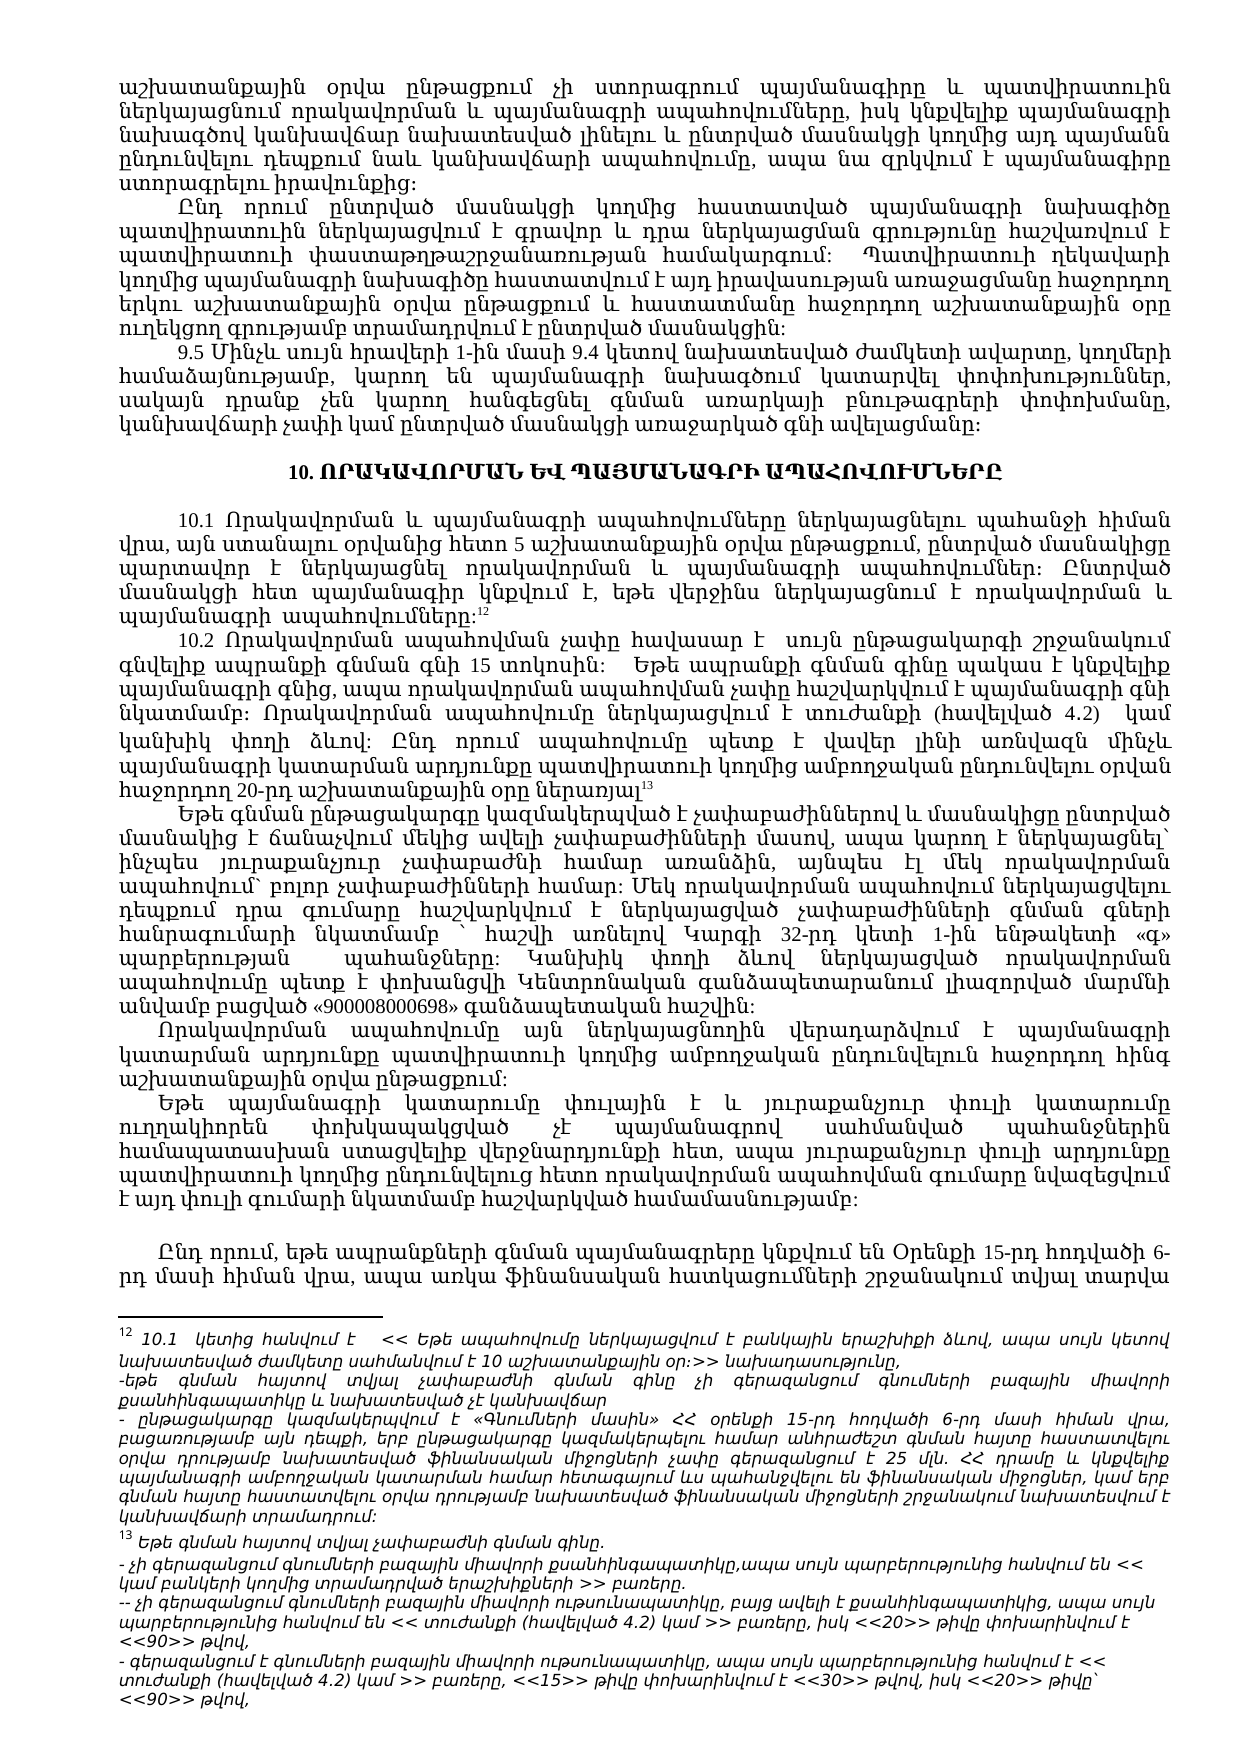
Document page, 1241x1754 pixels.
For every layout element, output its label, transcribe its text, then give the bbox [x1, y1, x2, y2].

text 10. ՈՐԱԿԱՎՈՐՄԱՆ ԵՎ ՊԱՅՄԱՆԱԳՐԻ ԱՊԱՀՈՎՈՒՄՆԵՐԸ [118, 460, 1171, 484]
text Ընդ որում ընտրված մասնակցի կողմից հաստատված պայմանագրի նախագիծը պատվիրատուին ներկայացվում է գրավոր և դրա ներկայացման գրությունը հաշվառվում է պատվիրատուի փաստաթղթաշրջանառության համակարգում: Պատվիրատուի ղեկավարի կողմից պայմանագրի նախագիծը հաստատվում է այդ իրավասության առաջացմանը հաջորդող երկու աշխատանքային օրվա ընթացքում և հաստատմանը հաջորդող աշխատանքային օրը ուղեկցող գրությամբ տրամադրվում է ընտրված մասնակցին: [118, 195, 1171, 340]
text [118, 75, 1171, 195]
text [118, 1240, 1171, 1288]
text Եթե պայմանագրի կատարումը փուլային է և յուրաքանչյուր փուլի կատարումը ուղղակիորեն փոխկապակցված չէ պայմանագրով սահմանված պահանջներին համապատասխան ստացվելիք վերջնարդյունքի հետ, ապա յուրաքանչյուր փուլի արդյունքը պատվիրատուի կողմից ընդունվելուց հետո որակավորման ապահովման գումարը նվազեցվում է այդ փուլի գումարի նկատմամբ հաշվարկված համամասնությամբ: [118, 1091, 1171, 1211]
text 9.5 Մինչև սույն հրավերի 1-ին մասի 9.4 կետով նախատեսված ժամկետի ավարտը, կողմերի համաձայնությամբ, կարող են պայմանագրի նախագծում կատարվել փոփոխություններ, սակայն դրանք չեն կարող հանգեցնել գնման առարկայի բնութագրերի փոփոխմանը, կանխավճարի չափի կամ ընտրված մասնակցի առաջարկած գնի ավելացմանը։ [118, 340, 1171, 436]
text 10.2 Որակավորման ապահովման չափը հավասար է սույն ընթացակարգի շրջանակում գնվելիք ապրանքի գնման գնի 15 տոկոսին: Եթե ապրանքի գնման գինը պակաս է կնքվելիք պայմանագրի գնից, ապա որակավորման ապահովման չափը հաշվարկվում է պայմանագրի գնի նկատմամբ։ Որակավորման ապահովումը ներկայացվում է տուժանքի (հավելված 4․2) կամ կանխիկ փողի ձևով: Ընդ որում ապահովումը պետք է վավեր լինի առնվազն մինչև պայմանագրի կատարման արդյունքը պատվիրատուի կողմից ամբողջական ընդունվելու օրվան հաջորդող 20-րդ աշխատանքային օրը ներառյալ [118, 628, 1171, 802]
text Եթե գնման ընթացակարգը կազմակերպված է չափաբաժիններով և մասնակիցը ընտրված մասնակից է ճանաչվում մեկից ավելի չափաբաժինների մասով, ապա կարող է ներկայացնել՝ ինչպես յուրաքանչյուր չափաբաժնի համար առանձին, այնպես էլ մեկ որակավորման ապահովում` բոլոր չափաբաժինների համար: Մեկ որակավորման ապահովում ներկայացվելու դեպքում դրա գումարը հաշվարկվում է ներկայացված չափաբաժինների գնման գների հանրագումարի նկատմամբ ՝ հաշվի առնելով Կարգի 32-րդ կետի 1-ին ենթակետի «գ» պարբերության պահանջները: Կանխիկ փողի ձևով ներկայացված որակավորման ապահովումը պետք է փոխանցվի Կենտրոնական գանձապետարանում լիազորված մարմնի անվամբ բացված «900008000698» գանձապետական հաշվին: [118, 802, 1171, 1018]
text Որակավորման ապահովումը այն ներկայացնողին վերադարձվում է պայմանագրի կատարման արդյունքը պատվիրատուի կողմից ամբողջական ընդունվելուն հաջորդող հինգ աշխատանքային օրվա ընթացքում: [118, 1018, 1171, 1091]
text 10.1 Որակավորման և պայմանագրի ապահովումները ներկայացնելու պահանջի հիման վրա, այն ստանալու օրվանից հետո 5 աշխատանքային օրվա ընթացքում, ընտրված մասնակիցը պարտավոր է ներկայացնել որակավորման և պայմանագրի ապահովումներ։ Ընտրված մասնակցի հետ պայմանագիր կնքվում է, եթե վերջինս ներկայացնում է որակավորման և պայմանագրի ապահովումները: [118, 508, 1171, 628]
